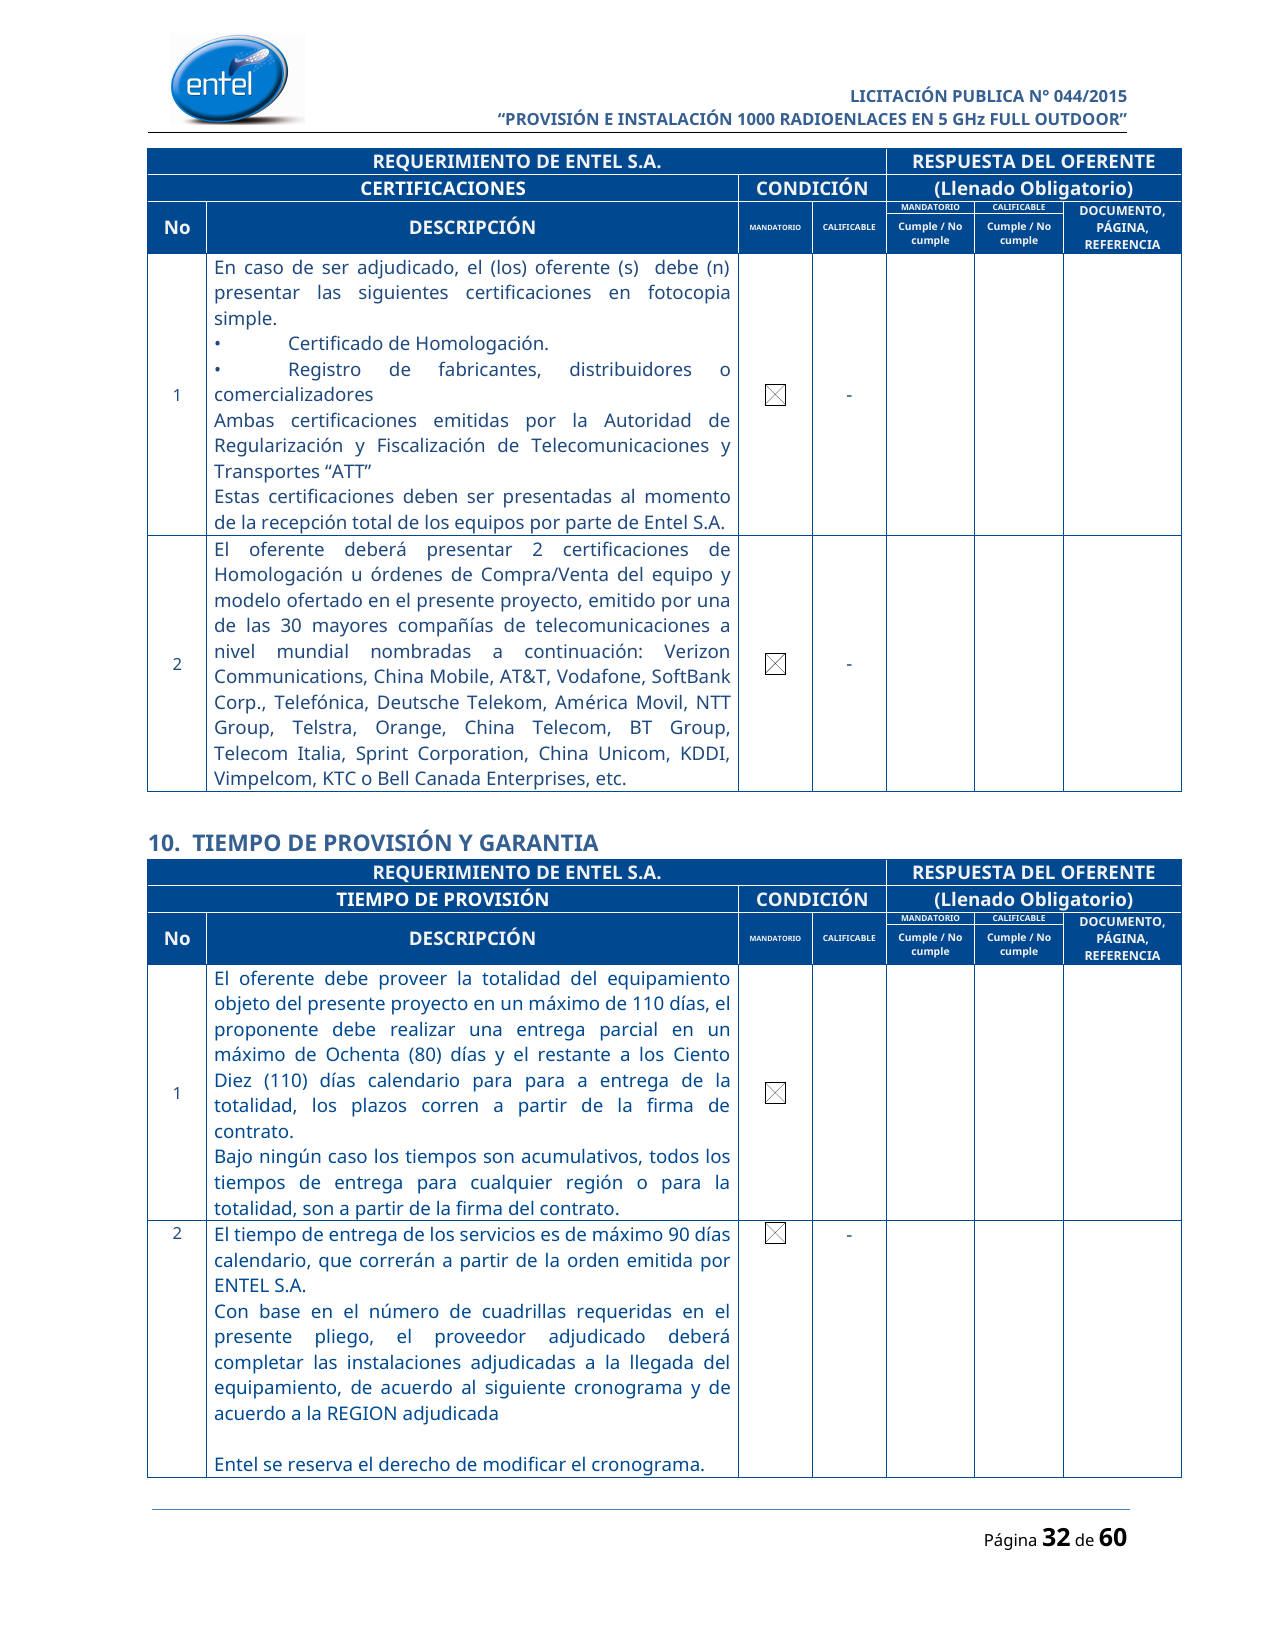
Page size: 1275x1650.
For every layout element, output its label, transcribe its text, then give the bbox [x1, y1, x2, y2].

table_cell TIEMPO DE PROVISIÓN [148, 886, 738, 912]
table_cell [1064, 965, 1181, 1220]
table_cell [887, 965, 974, 1220]
table_cell [887, 1221, 974, 1477]
table_cell CALIFICABLE [813, 202, 886, 253]
table_cell Cumple / No cumple [975, 925, 1063, 964]
table_cell [887, 254, 974, 535]
table_cell 2 [148, 1221, 206, 1477]
table_cell CONDICIÓN [739, 175, 886, 201]
table_cell DESCRIPCIÓN [207, 913, 738, 964]
table_cell [975, 254, 1063, 535]
table_cell 1 [148, 254, 206, 535]
table_cell [975, 536, 1063, 791]
table_cell En caso de ser adjudicado, el (los) oferente (s) debe (n) presentar las siguientes certificaciones en fotocopia simple. • Certificado de Homologación. • Registro de fabricantes, distribuidores o comercializadores Ambas certificaciones emitidas por la Autoridad de Regularización y Fiscalización de Telecomunicaciones y Transportes “ATT” Estas certificaciones deben ser presentadas al momento de la recepción total de los equipos por parte de Entel S.A. [207, 254, 738, 535]
table_cell DOCUMENTO, PÁGINA, REFERENCIA [1064, 913, 1181, 964]
table_cell CONDICIÓN [739, 886, 886, 912]
table_cell [1064, 1221, 1181, 1477]
table_header RESPUESTA DEL OFERENTE [887, 860, 1181, 885]
table_cell 2 [148, 536, 206, 791]
table_cell - [813, 536, 886, 791]
table_header RESPUESTA DEL OFERENTE [887, 149, 1181, 174]
table_cell No [148, 202, 206, 253]
table_cell [813, 965, 886, 1220]
table_cell [739, 1221, 812, 1477]
table_cell (Llenado Obligatorio) [887, 886, 1181, 912]
table_cell [975, 1221, 1063, 1477]
picture [170, 33, 305, 125]
table_cell DESCRIPCIÓN [207, 202, 738, 253]
table_cell CERTIFICACIONES [148, 175, 738, 201]
table_cell DOCUMENTO, PÁGINA, REFERENCIA [1064, 202, 1181, 253]
table_cell - [813, 1221, 886, 1477]
table_cell El oferente deberá presentar 2 certificaciones de Homologación u órdenes de Compra/Venta del equipo y modelo ofertado en el presente proyecto, emitido por una de las 30 mayores compañías de telecomunicaciones a nivel mundial nombradas a continuación: Verizon Communications, China Mobile, AT&T, Vodafone, SoftBank Corp., Telefónica, Deutsche Telekom, América Movil, NTT Group, Telstra, Orange, China Telecom, BT Group, Telecom Italia, Sprint Corporation, China Unicom, KDDI, Vimpelcom, KTC o Bell Canada Enterprises, etc. [207, 536, 738, 791]
table_cell 1 [148, 965, 206, 1220]
table_cell - [813, 254, 886, 535]
table_cell [975, 965, 1063, 1220]
table_cell CALIFICABLE [813, 913, 886, 964]
table_cell MANDATORIO [739, 202, 812, 253]
table_cell Cumple / No cumple [887, 214, 974, 253]
table_cell Cumple / No cumple [975, 214, 1063, 253]
table_header REQUERIMIENTO DE ENTEL S.A. [148, 149, 886, 174]
table_cell [1064, 254, 1181, 535]
table_cell Cumple / No cumple [887, 925, 974, 964]
table_cell El oferente debe proveer la totalidad del equipamiento objeto del presente proyecto en un máximo de 110 días, el proponente debe realizar una entrega parcial en un máximo de Ochenta (80) días y el restante a los Ciento Diez (110) días calendario para para a entrega de la totalidad, los plazos corren a partir de la firma de contrato. Bajo ningún caso los tiempos son acumulativos, todos los tiempos de entrega para cualquier región o para la totalidad, son a partir de la firma del contrato. [207, 965, 738, 1220]
table_cell [739, 254, 812, 535]
table_cell [739, 965, 812, 1220]
table_cell [739, 536, 812, 791]
table_cell No [148, 913, 206, 964]
table_cell (Llenado Obligatorio) [887, 175, 1181, 201]
list TIEMPO DE PROVISIÓN Y GARANTIA [148, 827, 1127, 859]
table_cell MANDATORIO [739, 913, 812, 964]
table_cell [1064, 536, 1181, 791]
table_cell [887, 536, 974, 791]
table_header REQUERIMIENTO DE ENTEL S.A. [148, 860, 886, 885]
